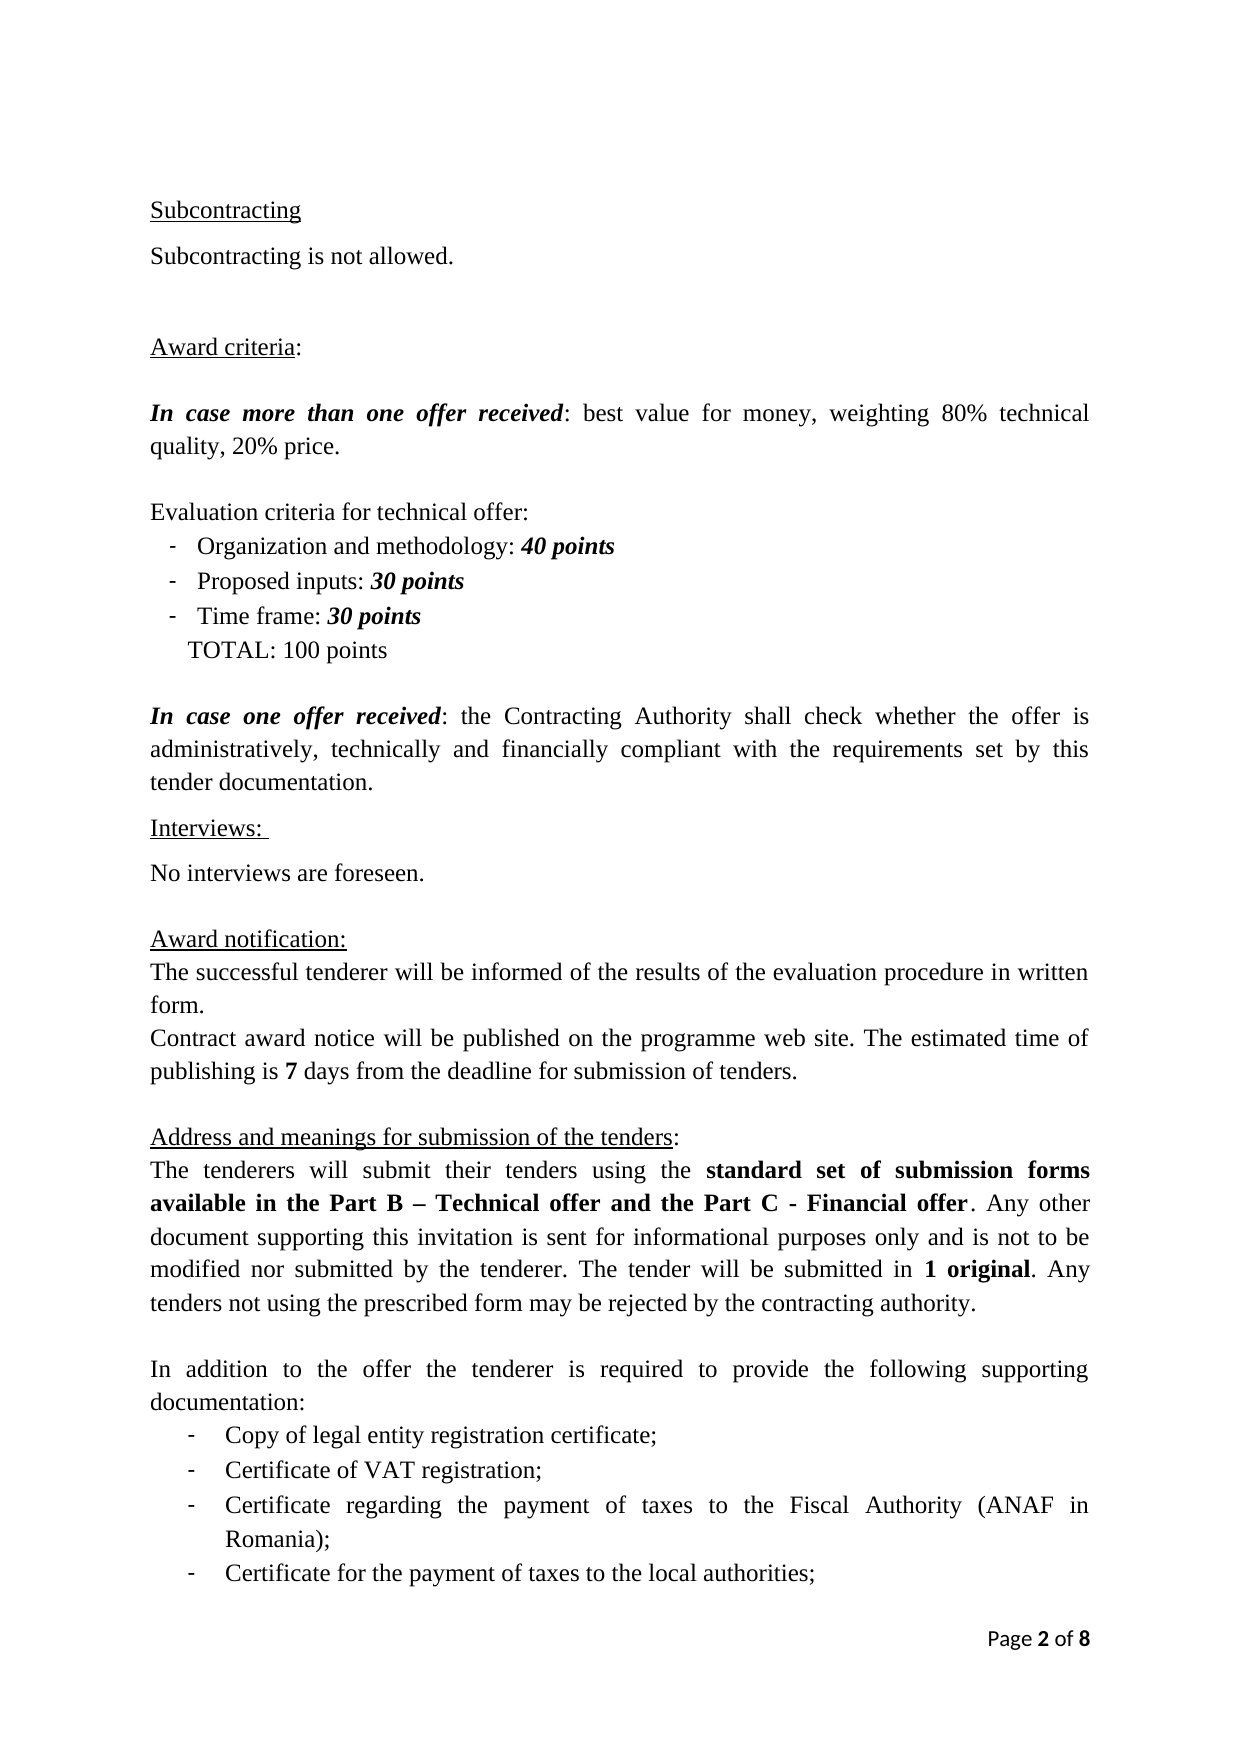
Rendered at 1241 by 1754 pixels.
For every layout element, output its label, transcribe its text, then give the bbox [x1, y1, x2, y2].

list Certificate for the payment of taxes to the local authorities; [187, 1557, 1090, 1588]
text Subcontracting [150, 196, 1090, 224]
text TOTAL: 100 points [150, 635, 1090, 664]
list No interviews are foreseen. [150, 858, 1090, 887]
list Copy of legal entity registration certificate; [187, 1420, 1090, 1450]
text In case more than one offer received: best value for money, weighting 80% technical quality, 20% price. [150, 398, 1090, 460]
list Organization and methodology: 40 points [169, 530, 1090, 561]
text The successful tenderer will be informed of the results of the evaluation procedure in written form. [150, 957, 1090, 1019]
text Contract award notice will be published on the programme web site. The estimated time of publishing is 7 days from the deadline for submission of tenders. [150, 1023, 1090, 1085]
text The tenderers will submit their tenders using the standard set of submission forms available in the Part B – Technical offer and the Part C - Financial offer. Any other document supporting this invitation is sent for informational purposes only and is not to be modified nor submitted by the tenderer. The tender will be submitted in 1 original. Any tenders not using the prescribed form may be rejected by the contracting authority. [150, 1156, 1090, 1316]
list Time frame: 30 points [169, 600, 1090, 631]
text Award criteria: [150, 332, 1090, 361]
text In addition to the offer the tenderer is required to provide the following supporting documentation: [150, 1354, 1090, 1415]
text Address and meanings for submission of the tenders: [150, 1122, 1090, 1151]
text In case one offer received: the Contracting Authority shall check whether the offer is administratively, technically and financially compliant with the requirements set by this tender documentation. [150, 701, 1090, 796]
list Certificate of VAT registration; [187, 1455, 1090, 1485]
list Proposed inputs: 30 points [169, 565, 1090, 596]
list Award notification: [150, 924, 1090, 953]
text Subcontracting is not allowed. [150, 241, 1090, 270]
list Certificate regarding the payment of taxes to the Fiscal Authority (ANAF in Romania); [187, 1490, 1090, 1553]
text Evaluation criteria for technical offer: [150, 497, 1090, 526]
text Interviews: [150, 813, 1090, 842]
